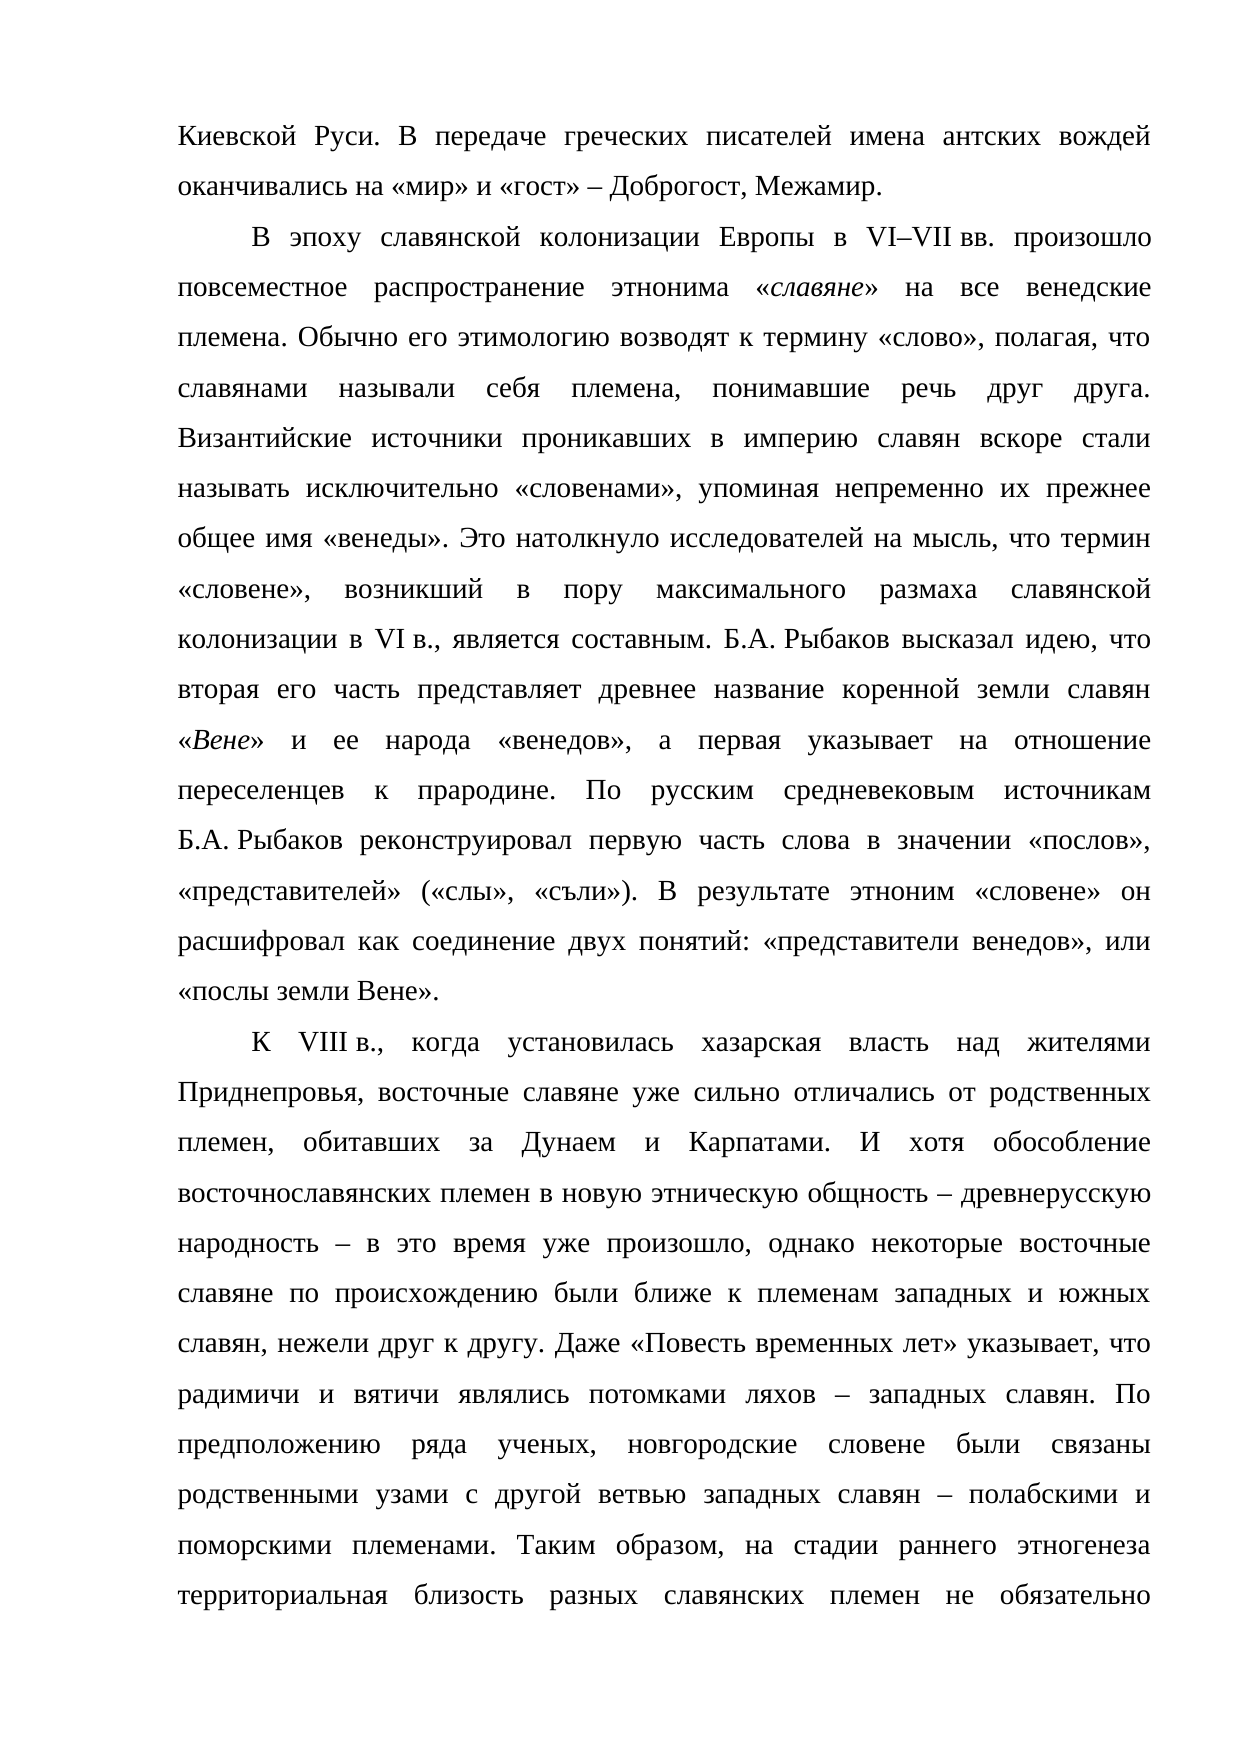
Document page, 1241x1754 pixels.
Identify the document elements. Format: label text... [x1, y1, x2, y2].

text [177, 118, 1152, 202]
text В эпоху славянской колонизации Европы в VI–VII вв. произошло повсеместное распространение этнонима «славяне» на все венедские племена. Обычно его этимологию возводят к термину «слово», полагая, что славянами называли себя племена, понимавшие речь друг друга. Византийские источники проникавших в империю славян вскоре стали называть исключительно «словенами», упоминая непременно их прежнее общее имя «венеды». Это натолкнуло исследователей на мысль, что термин «словене», возникший в пору максимального размаха славянской колонизации в VI в., является составным. Б.А. Рыбаков высказал идею, что вторая его часть представляет древнее название коренной земли славян «Вене» и ее народа «венедов», а первая указывает на отношение переселенцев к прародине. По русским средневековым источникам Б.А. Рыбаков реконструировал первую часть слова в значении «послов», «представителей» («слы», «съли»). В результате этноним «словене» он расшифровал как соединение двух понятий: «представители венедов», или «послы земли Вене». [177, 219, 1152, 1007]
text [177, 1024, 1152, 1611]
